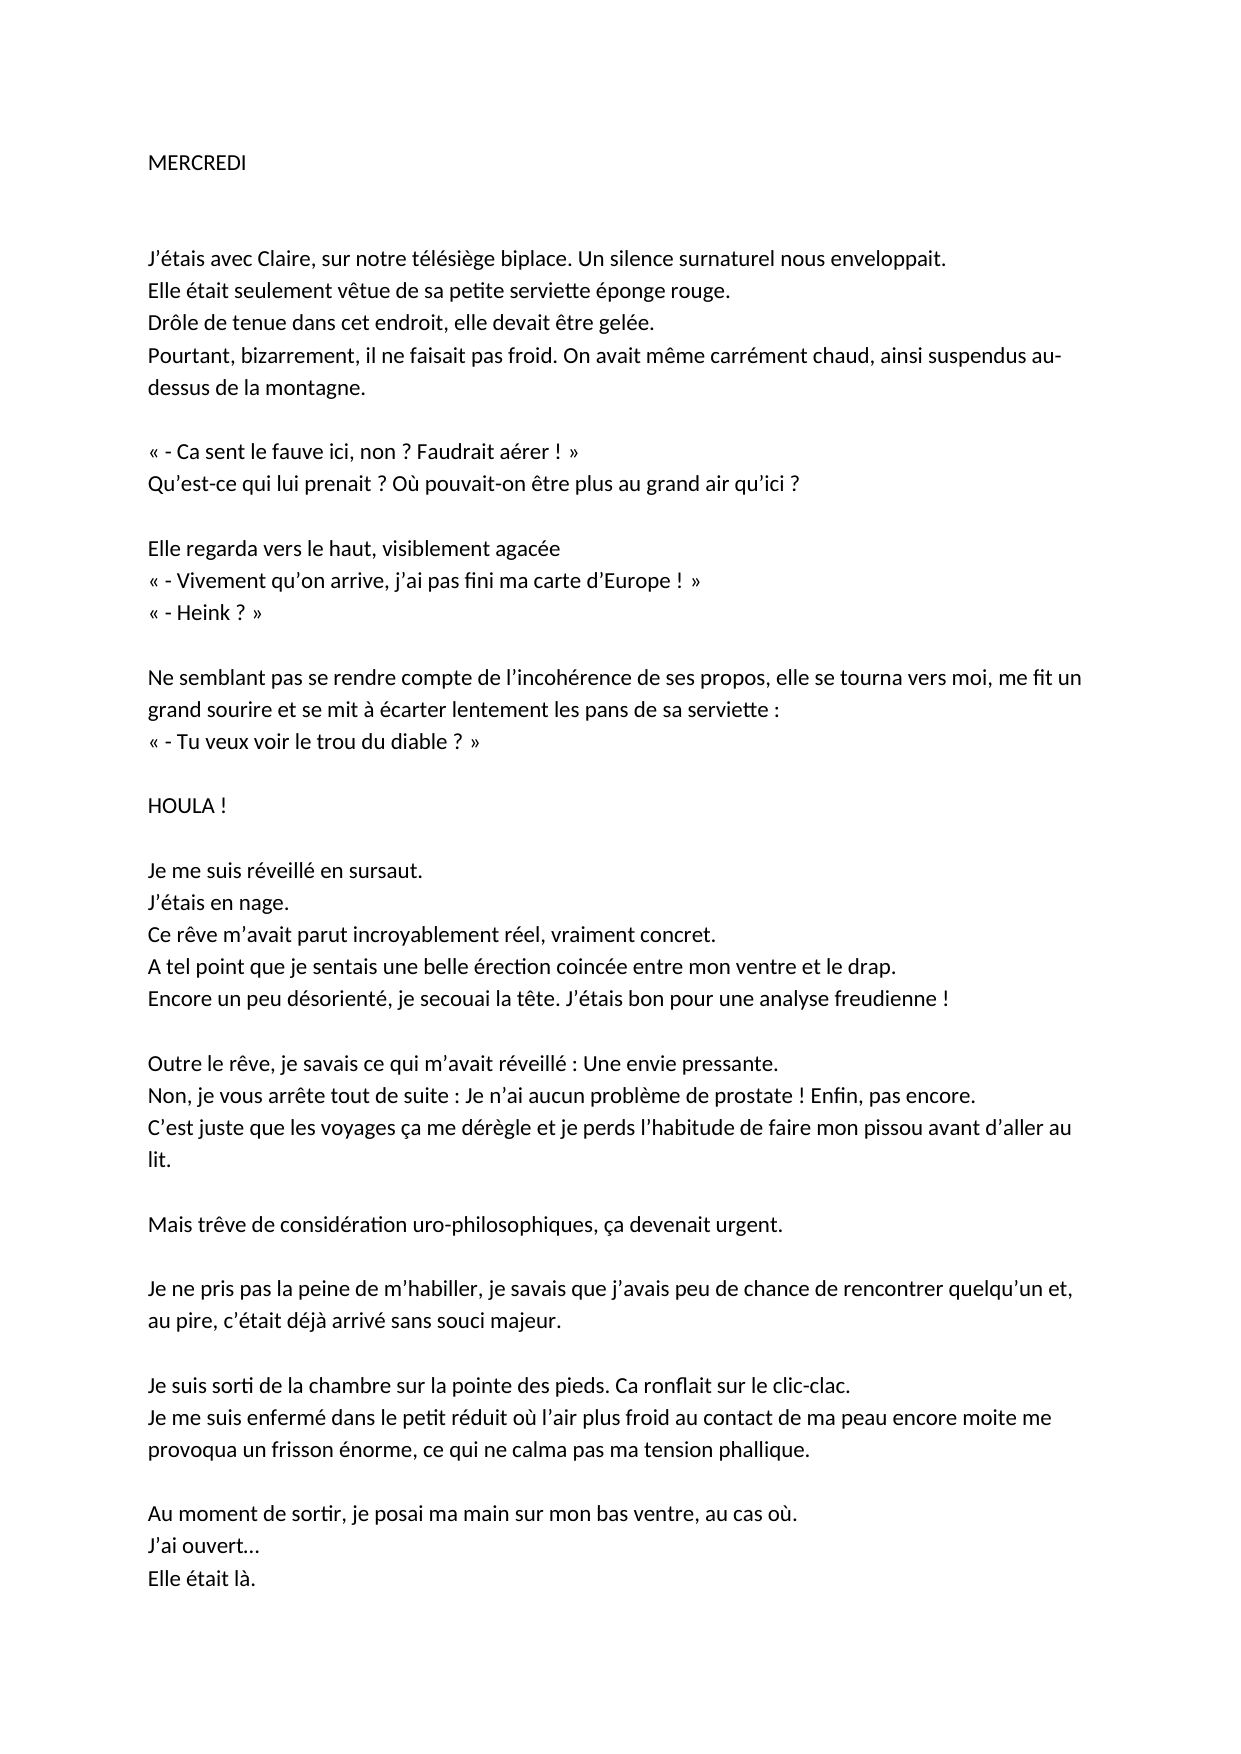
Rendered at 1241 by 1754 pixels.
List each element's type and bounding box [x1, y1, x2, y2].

text [148, 148, 1093, 1592]
